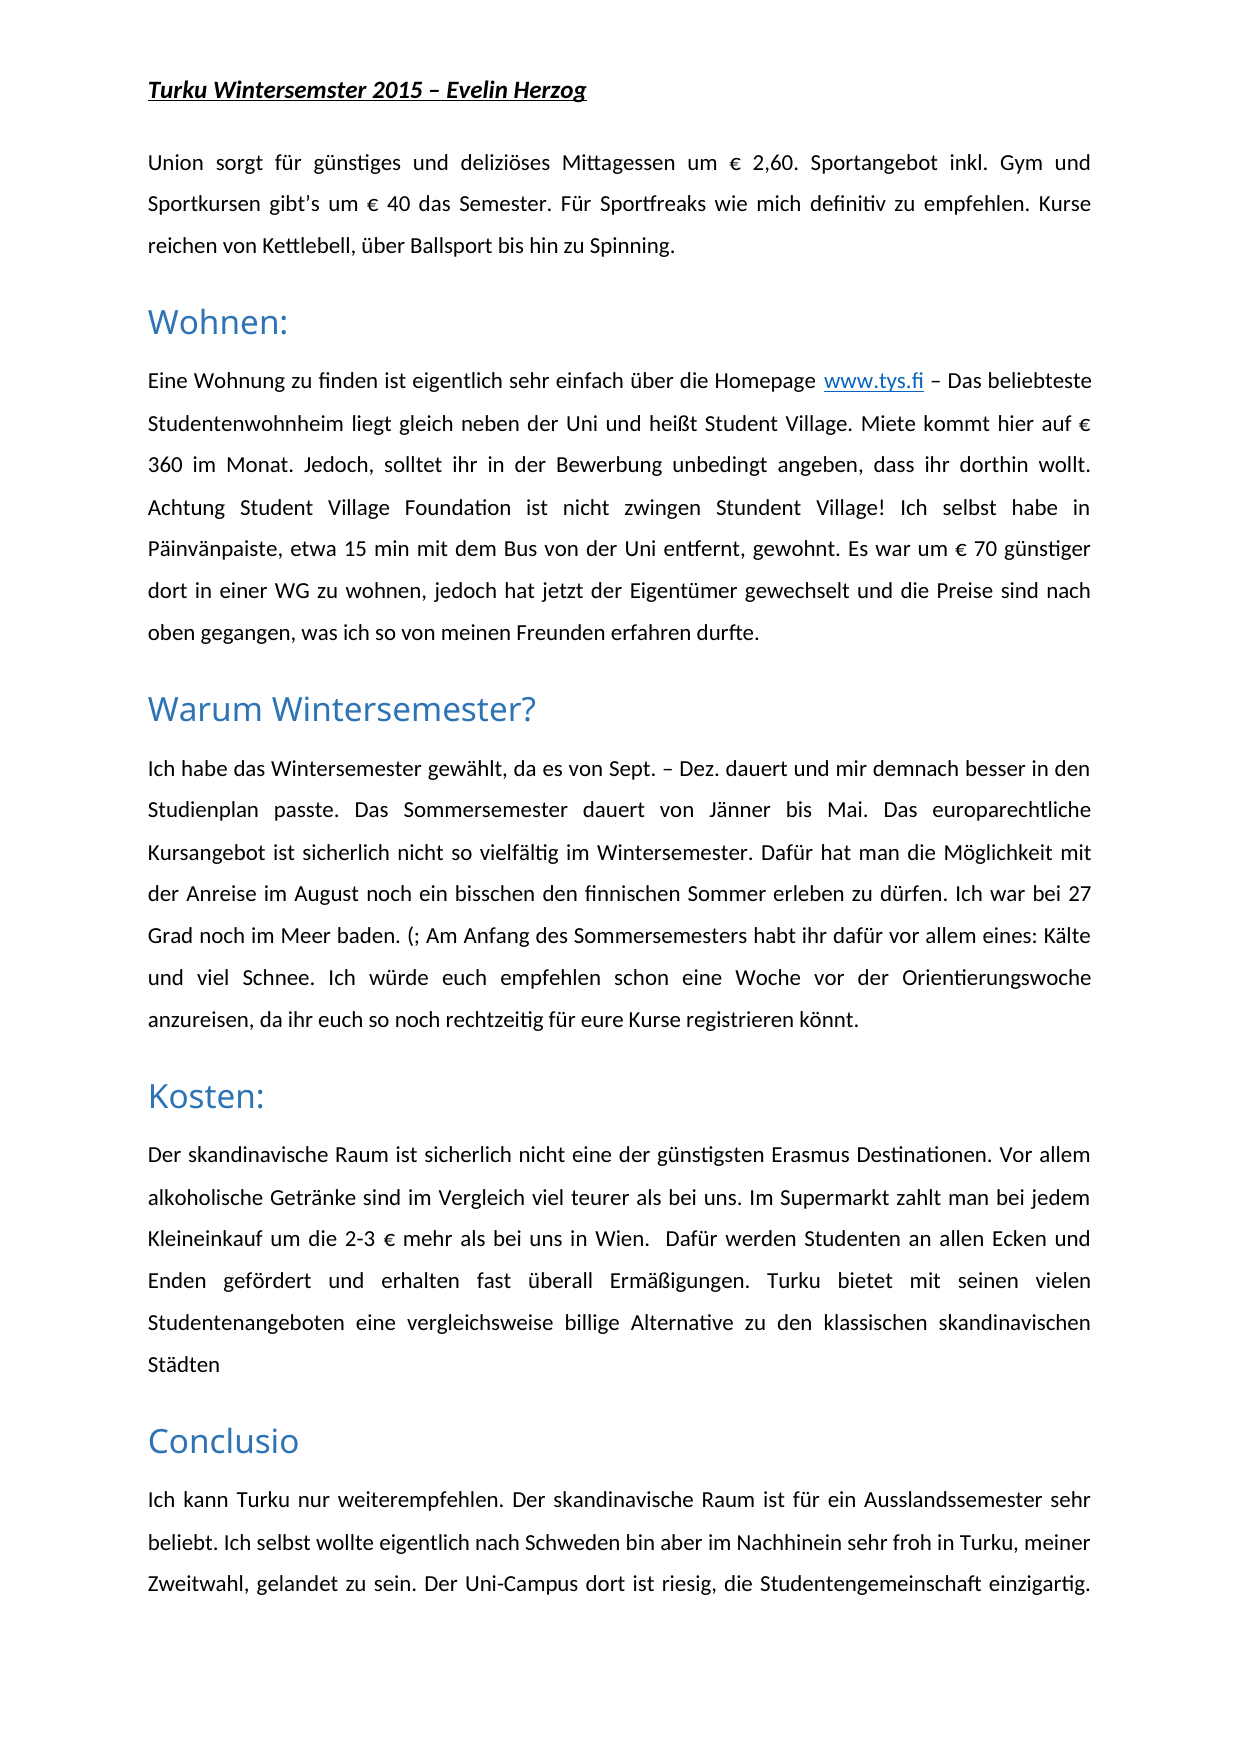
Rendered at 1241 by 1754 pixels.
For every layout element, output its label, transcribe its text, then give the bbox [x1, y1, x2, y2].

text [148, 148, 1093, 259]
subtitle Kosten: [148, 1072, 1093, 1118]
subtitle Warum Wintersemester? [148, 686, 1093, 731]
text Eine Wohnung zu finden ist eigentlich sehr einfach über die Homepage www.tys.fi – Das beliebteste Studentenwohnheim liegt gleich neben der Uni und heißt Student Village. Miete kommt hier auf € 360 im Monat. Jedoch, solltet ihr in der Bewerbung unbedingt angeben, dass ihr dorthin wollt. Achtung Student Village Foundation ist nicht zwingen Stundent Village! Ich selbst habe in Päinvänpaiste, etwa 15 min mit dem Bus von der Uni entfernt, gewohnt. Es war um € 70 günstiger dort in einer WG zu wohnen, jedoch hat jetzt der Eigentümer gewechselt und die Preise sind nach oben gegangen, was ich so von meinen Freunden erfahren durfte. [148, 367, 1093, 647]
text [148, 1486, 1093, 1598]
text Der skandinavische Raum ist sicherlich nicht eine der günstigsten Erasmus Destinationen. Vor allem alkoholische Getränke sind im Vergleich viel teurer als bei uns. Im Supermarkt zahlt man bei jedem Kleineinkauf um die 2-3 € mehr als bei uns in Wien. Dafür werden Studenten an allen Ecken und Enden gefördert und erhalten fast überall Ermäßigungen. Turku bietet mit seinen vielen Studentenangeboten eine vergleichsweise billige Alternative zu den klassischen skandinavischen Städten [148, 1141, 1093, 1378]
subtitle Wohnen: [148, 298, 1093, 344]
subtitle Conclusio [148, 1417, 1093, 1463]
text Ich habe das Wintersemester gewählt, da es von Sept. – Dez. dauert und mir demnach besser in den Studienplan passte. Das Sommersemester dauert von Jänner bis Mai. Das europarechtliche Kursangebot ist sicherlich nicht so vielfältig im Wintersemester. Dafür hat man die Möglichkeit mit der Anreise im August noch ein bisschen den finnischen Sommer erleben zu dürfen. Ich war bei 27 Grad noch im Meer baden. (; Am Anfang des Sommersemesters habt ihr dafür vor allem eines: Kälte und viel Schnee. Ich würde euch empfehlen schon eine Woche vor der Orientierungswoche anzureisen, da ihr euch so noch rechtzeitig für eure Kurse registrieren könnt. [148, 754, 1093, 1033]
